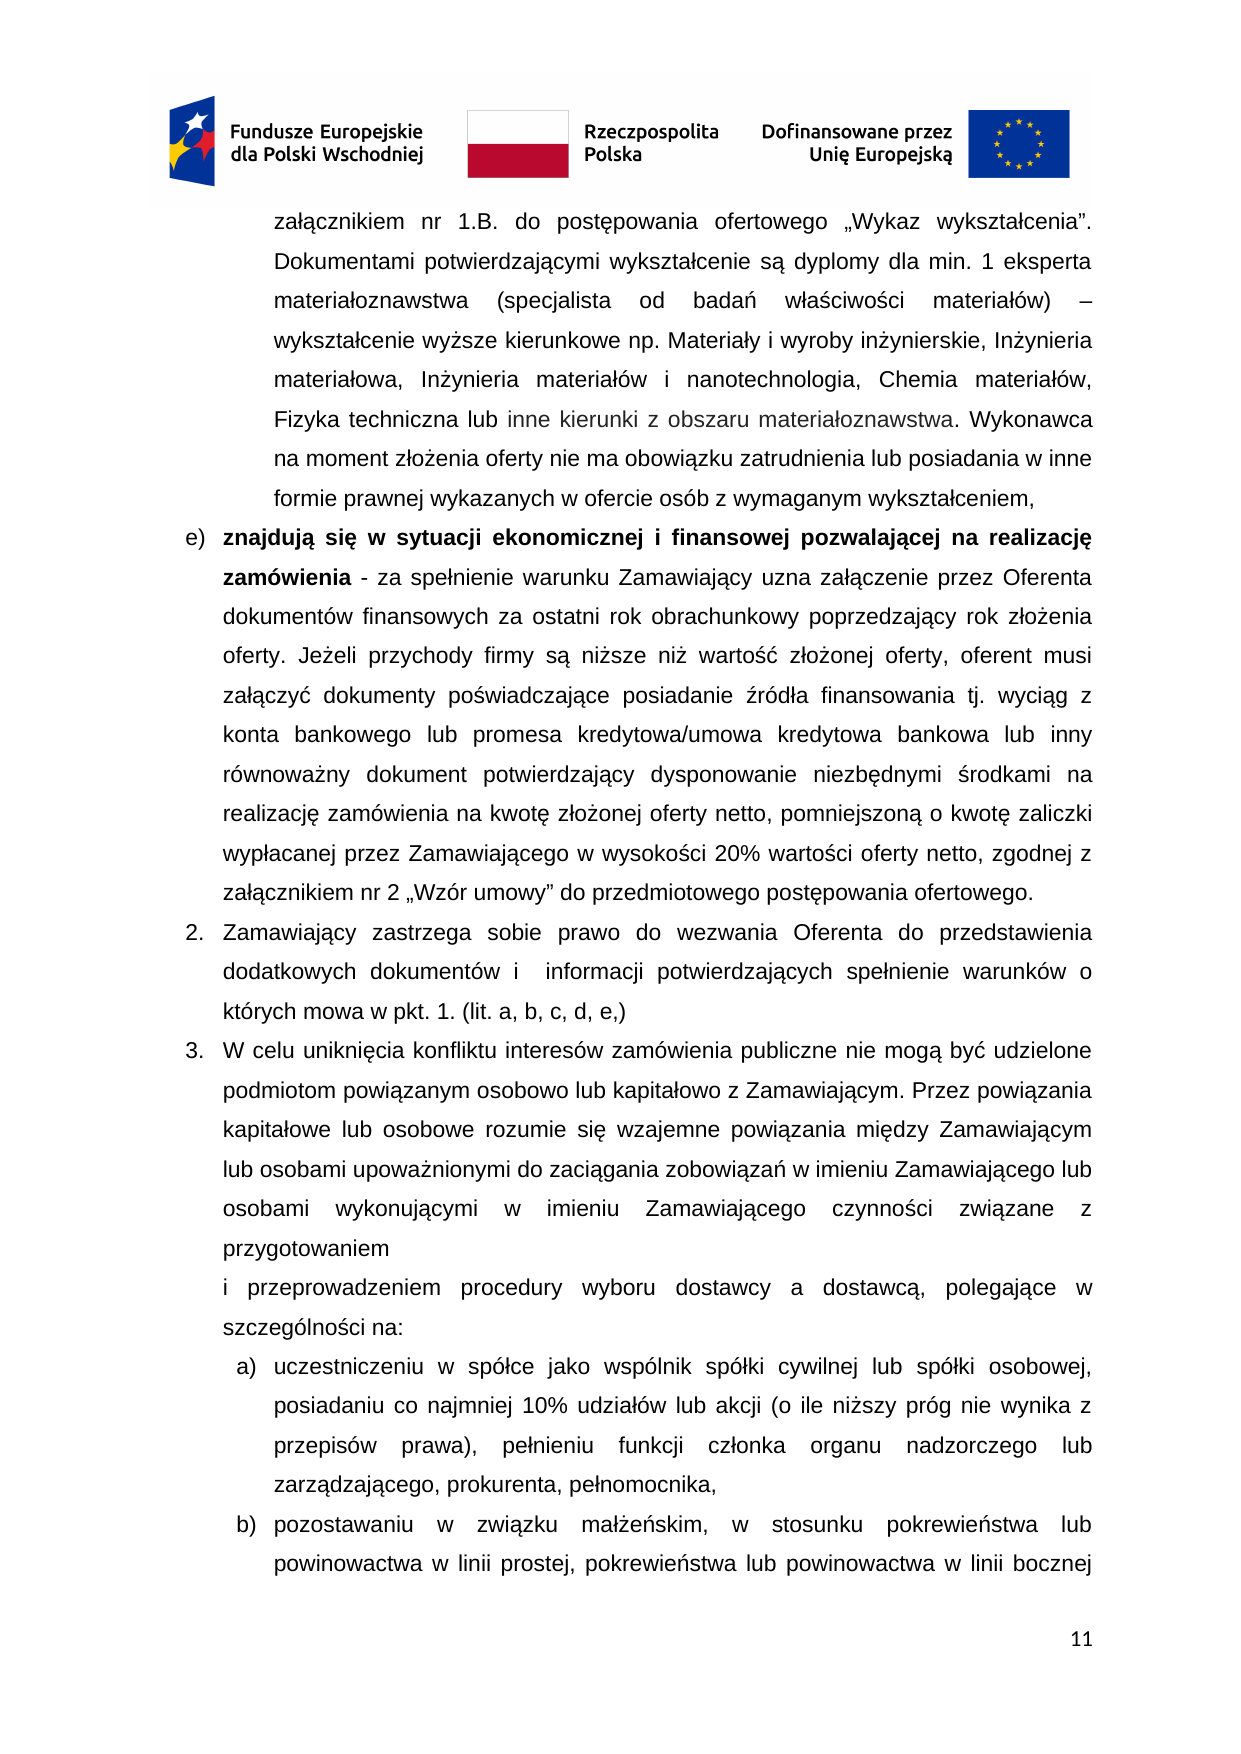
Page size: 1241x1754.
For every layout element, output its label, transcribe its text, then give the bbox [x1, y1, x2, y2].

picture [147, 73, 1092, 209]
list W celu uniknięcia konfliktu interesów zamówienia publiczne nie mogą być udzielone podmiotom powiązanym osobowo lub kapitałowo z Zamawiającym. Przez powiązania kapitałowe lub osobowe rozumie się wzajemne powiązania między Zamawiającym lub osobami upoważnionymi do zaciągania zobowiązań w imieniu Zamawiającego lub osobami wykonującymi w imieniu Zamawiającego czynności związane z przygotowaniem i przeprowadzeniem procedury wyboru dostawcy a dostawcą, polegające w szczególności na: [185, 1037, 1093, 1340]
list uczestniczeniu w spółce jako wspólnik spółki cywilnej lub spółki osobowej, posiadaniu co najmniej 10% udziałów lub akcji (o ile niższy próg nie wynika z przepisów prawa), pełnieniu funkcji członka organu nadzorczego lub zarządzającego, prokurenta, pełnomocnika, [236, 1353, 1093, 1498]
list Zamawiający zastrzega sobie prawo do wezwania Oferenta do przedstawienia dodatkowych dokumentów i informacji potwierdzających spełnienie warunków o których mowa w pkt. 1. (lit. a, b, c, d, e,) [185, 919, 1093, 1024]
list znajdują się w sytuacji ekonomicznej i finansowej pozwalającej na realizację zamówienia - za spełnienie warunku Zamawiający uzna załączenie przez Oferenta dokumentów finansowych za ostatni rok obrachunkowy poprzedzający rok złożenia oferty. Jeżeli przychody firmy są niższe niż wartość złożonej oferty, oferent musi załączyć dokumenty poświadczające posiadanie źródła finansowania tj. wyciąg z konta bankowego lub promesa kredytowa/umowa kredytowa bankowa lub inny równoważny dokument potwierdzający dysponowanie niezbędnymi środkami na realizację zamówienia na kwotę złożonej oferty netto, pomniejszoną o kwotę zaliczki wypłacanej przez Zamawiającego w wysokości 20% wartości oferty netto, zgodnej z załącznikiem nr 2 „Wzór umowy” do przedmiotowego postępowania ofertowego. [185, 524, 1093, 906]
